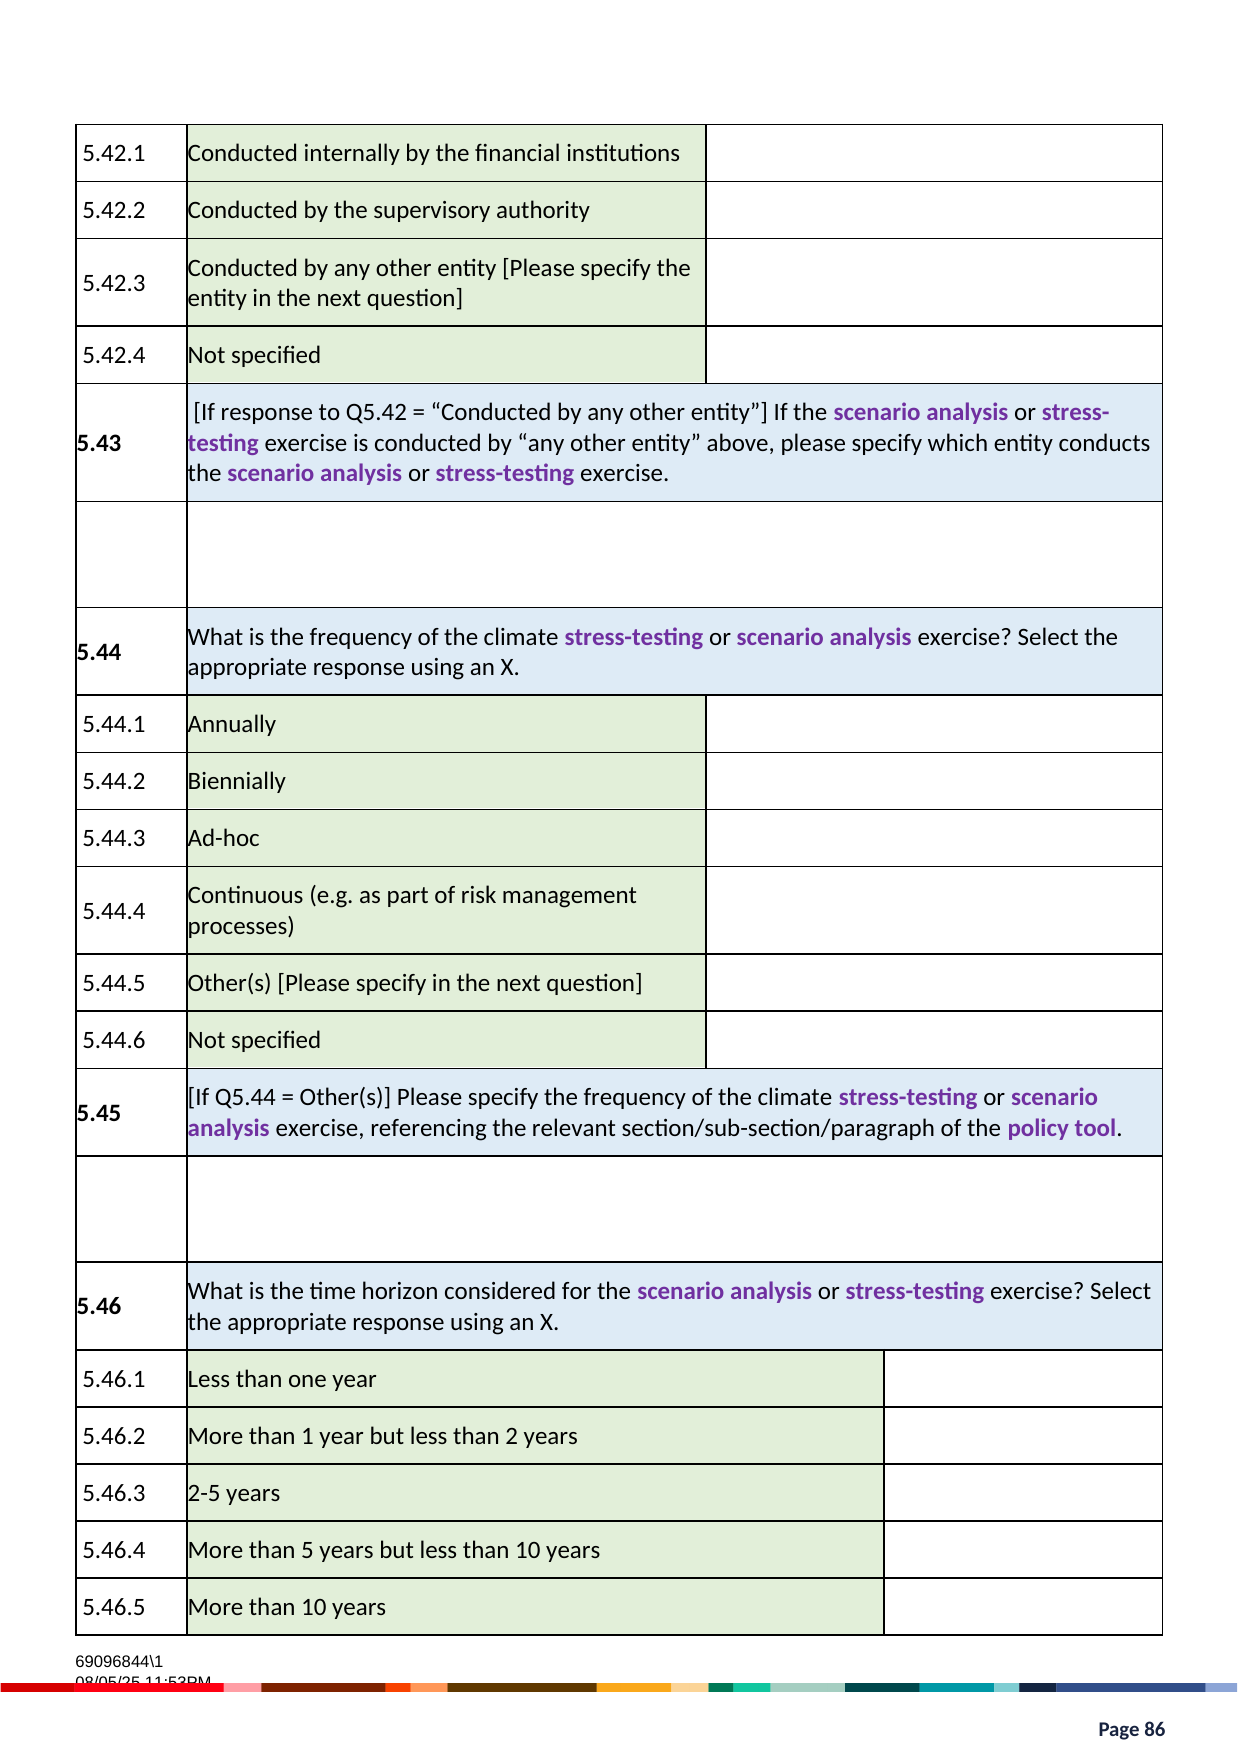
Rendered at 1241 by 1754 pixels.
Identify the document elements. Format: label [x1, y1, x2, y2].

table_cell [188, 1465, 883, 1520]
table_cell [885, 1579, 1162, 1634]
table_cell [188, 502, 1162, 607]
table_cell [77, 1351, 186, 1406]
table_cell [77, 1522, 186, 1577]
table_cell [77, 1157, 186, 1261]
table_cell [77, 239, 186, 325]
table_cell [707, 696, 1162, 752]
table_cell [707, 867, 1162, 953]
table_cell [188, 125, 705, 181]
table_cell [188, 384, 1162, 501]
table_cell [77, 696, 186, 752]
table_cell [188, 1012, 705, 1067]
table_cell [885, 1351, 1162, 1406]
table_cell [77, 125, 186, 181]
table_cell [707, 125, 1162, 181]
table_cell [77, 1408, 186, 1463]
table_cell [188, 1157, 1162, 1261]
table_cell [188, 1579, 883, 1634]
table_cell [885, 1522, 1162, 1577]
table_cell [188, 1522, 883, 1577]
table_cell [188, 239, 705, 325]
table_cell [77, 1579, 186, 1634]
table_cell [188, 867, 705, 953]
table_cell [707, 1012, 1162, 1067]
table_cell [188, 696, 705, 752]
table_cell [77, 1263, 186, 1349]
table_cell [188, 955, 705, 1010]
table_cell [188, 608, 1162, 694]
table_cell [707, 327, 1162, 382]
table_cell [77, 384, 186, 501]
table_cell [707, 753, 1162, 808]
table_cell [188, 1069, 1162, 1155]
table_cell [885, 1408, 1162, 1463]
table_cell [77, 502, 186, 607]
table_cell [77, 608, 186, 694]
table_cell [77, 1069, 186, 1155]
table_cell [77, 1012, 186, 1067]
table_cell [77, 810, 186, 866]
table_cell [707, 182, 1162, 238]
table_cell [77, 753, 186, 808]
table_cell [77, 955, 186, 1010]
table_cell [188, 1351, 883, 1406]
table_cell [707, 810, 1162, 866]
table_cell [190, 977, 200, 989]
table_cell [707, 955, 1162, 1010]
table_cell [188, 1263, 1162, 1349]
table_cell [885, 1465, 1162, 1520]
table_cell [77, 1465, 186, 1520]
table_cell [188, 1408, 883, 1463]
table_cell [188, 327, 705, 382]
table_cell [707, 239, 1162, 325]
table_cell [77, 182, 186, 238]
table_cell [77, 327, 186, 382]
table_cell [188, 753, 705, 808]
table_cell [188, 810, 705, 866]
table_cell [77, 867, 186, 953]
picture [0, 1683, 1236, 1692]
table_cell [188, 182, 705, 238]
